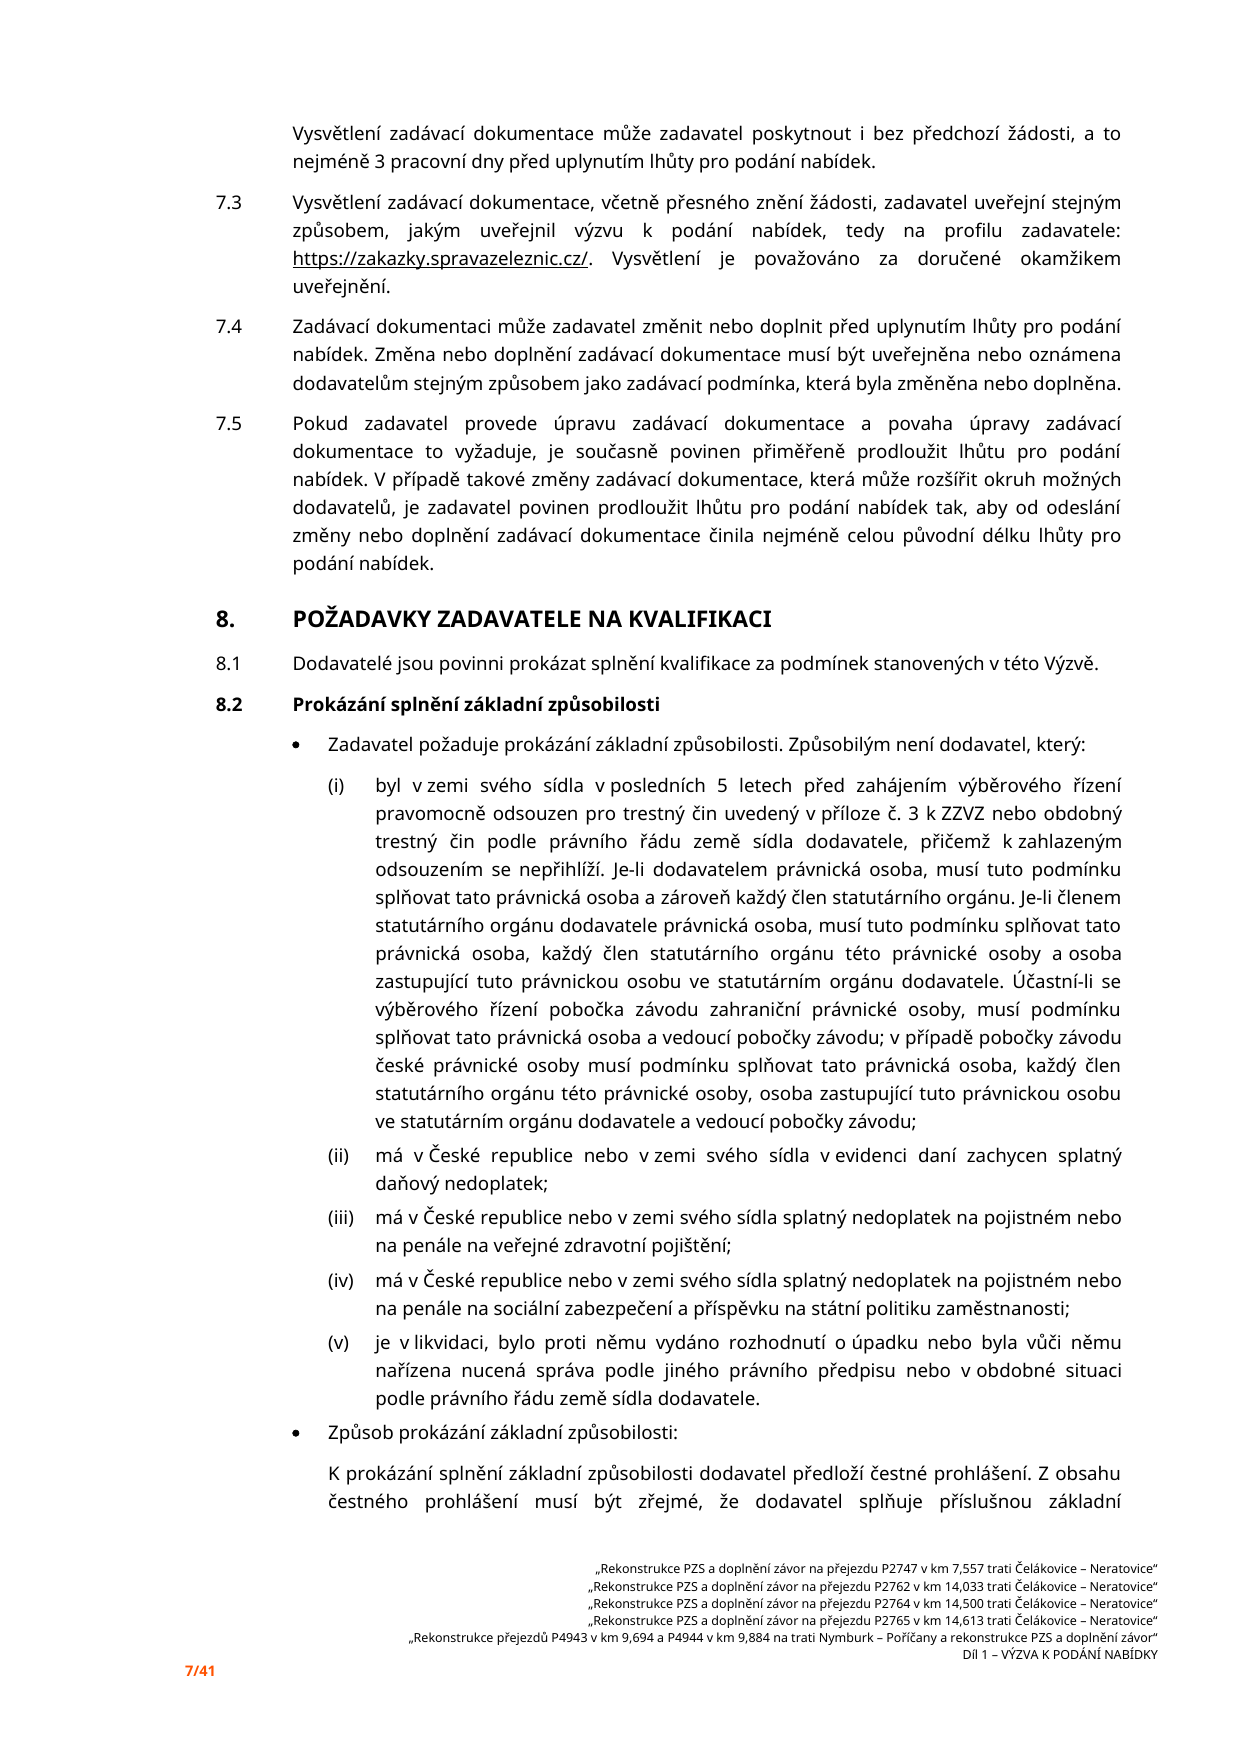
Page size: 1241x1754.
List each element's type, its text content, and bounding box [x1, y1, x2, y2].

text Dodavatelé jsou povinni prokázat splnění kvalifikace za podmínek stanovených v této Výzvě. [216, 650, 1122, 676]
text Zadávací dokumentaci může zadavatel změnit nebo doplnit před uplynutím lhůty pro podání nabídek. Změna nebo doplnění zadávací dokumentace musí být uveřejněna nebo oznámena dodavatelům stejným způsobem jako zadávací podmínka, která byla změněna nebo doplněna. [216, 314, 1122, 395]
text má v České republice nebo v zemi svého sídla v evidenci daní zachycen splatný daňový nedoplatek; [328, 1142, 1122, 1196]
text Způsob prokázání základní způsobilosti: [292, 1419, 1122, 1445]
text byl v zemi svého sídla v posledních 5 letech před zahájením výběrového řízení pravomocně odsouzen pro trestný čin uvedený v příloze č. 3 k ZZVZ nebo obdobný trestný čin podle právního řádu země sídla dodavatele, přičemž k zahlazeným odsouzením se nepřihlíží. Je-li dodavatelem právnická osoba, musí tuto podmínku splňovat tato právnická osoba a zároveň každý člen statutárního orgánu. Je-li členem statutárního orgánu dodavatele právnická osoba, musí tuto podmínku splňovat tato právnická osoba, každý člen statutárního orgánu této právnické osoby a osoba zastupující tuto právnickou osobu ve statutárním orgánu dodavatele. Účastní-li se výběrového řízení pobočka závodu zahraniční právnické osoby, musí podmínku splňovat tato právnická osoba a vedoucí pobočky závodu; v případě pobočky závodu české právnické osoby musí podmínku splňovat tato právnická osoba, každý člen statutárního orgánu této právnické osoby, osoba zastupující tuto právnickou osobu ve statutárním orgánu dodavatele a vedoucí pobočky závodu; [328, 772, 1122, 1134]
text má v České republice nebo v zemi svého sídla splatný nedoplatek na pojistném nebo na penále na sociální zabezpečení a příspěvku na státní politiku zaměstnanosti; [328, 1267, 1122, 1321]
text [216, 121, 1122, 174]
text má v České republice nebo v zemi svého sídla splatný nedoplatek na pojistném nebo na penále na veřejné zdravotní pojištění; [328, 1205, 1122, 1258]
text je v likvidaci, bylo proti němu vydáno rozhodnutí o úpadku nebo byla vůči němu nařízena nucená správa podle jiného právního předpisu nebo v obdobné situaci podle právního řádu země sídla dodavatele. [328, 1329, 1122, 1411]
text POŽADAVKY ZADAVATELE NA KVALIFIKACI [216, 603, 1122, 635]
text Pokud zadavatel provede úpravu zadávací dokumentace a povaha úpravy zadávací dokumentace to vyžaduje, je současně povinen přiměřeně prodloužit lhůtu pro podání nabídek. V případě takové změny zadávací dokumentace, která může rozšířit okruh možných dodavatelů, je zadavatel povinen prodloužit lhůtu pro podání nabídek tak, aby od odeslání změny nebo doplnění zadávací dokumentace činila nejméně celou původní délku lhůty pro podání nabídek. [216, 410, 1122, 576]
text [328, 1460, 1122, 1514]
text Prokázání splnění základní způsobilosti [216, 691, 1122, 716]
text Zadavatel požaduje prokázání základní způsobilosti. Způsobilým není dodavatel, který: [292, 731, 1122, 757]
text Vysvětlení zadávací dokumentace, včetně přesného znění žádosti, zadavatel uveřejní stejným způsobem, jakým uveřejnil výzvu k podání nabídek, tedy na profilu zadavatele: https://zakazky.spravazeleznic.cz/. Vysvětlení je považováno za doručené okamžikem uveřejnění. [216, 189, 1122, 299]
